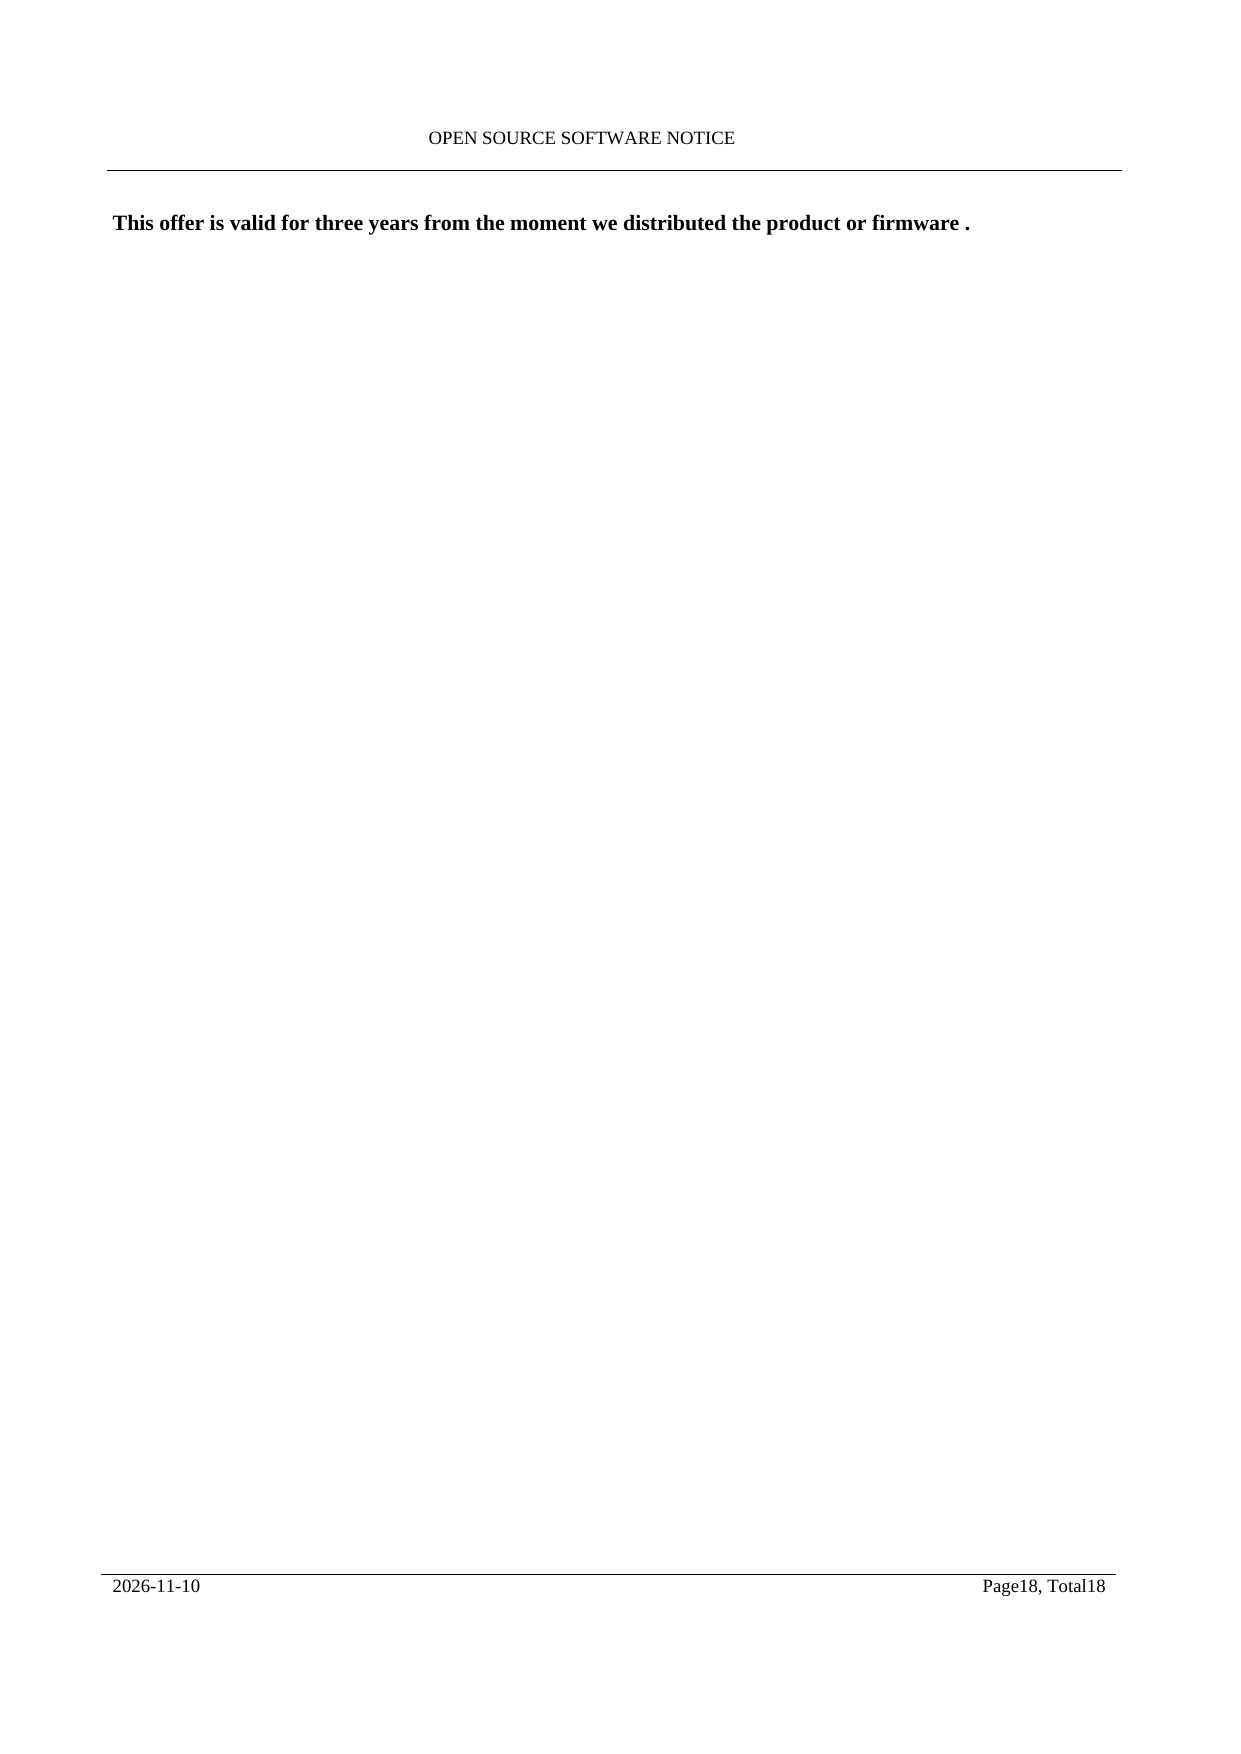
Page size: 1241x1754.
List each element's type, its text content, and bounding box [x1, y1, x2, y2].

text This offer is valid for three years from the moment we distributed the product or firmware . [112, 206, 1128, 239]
